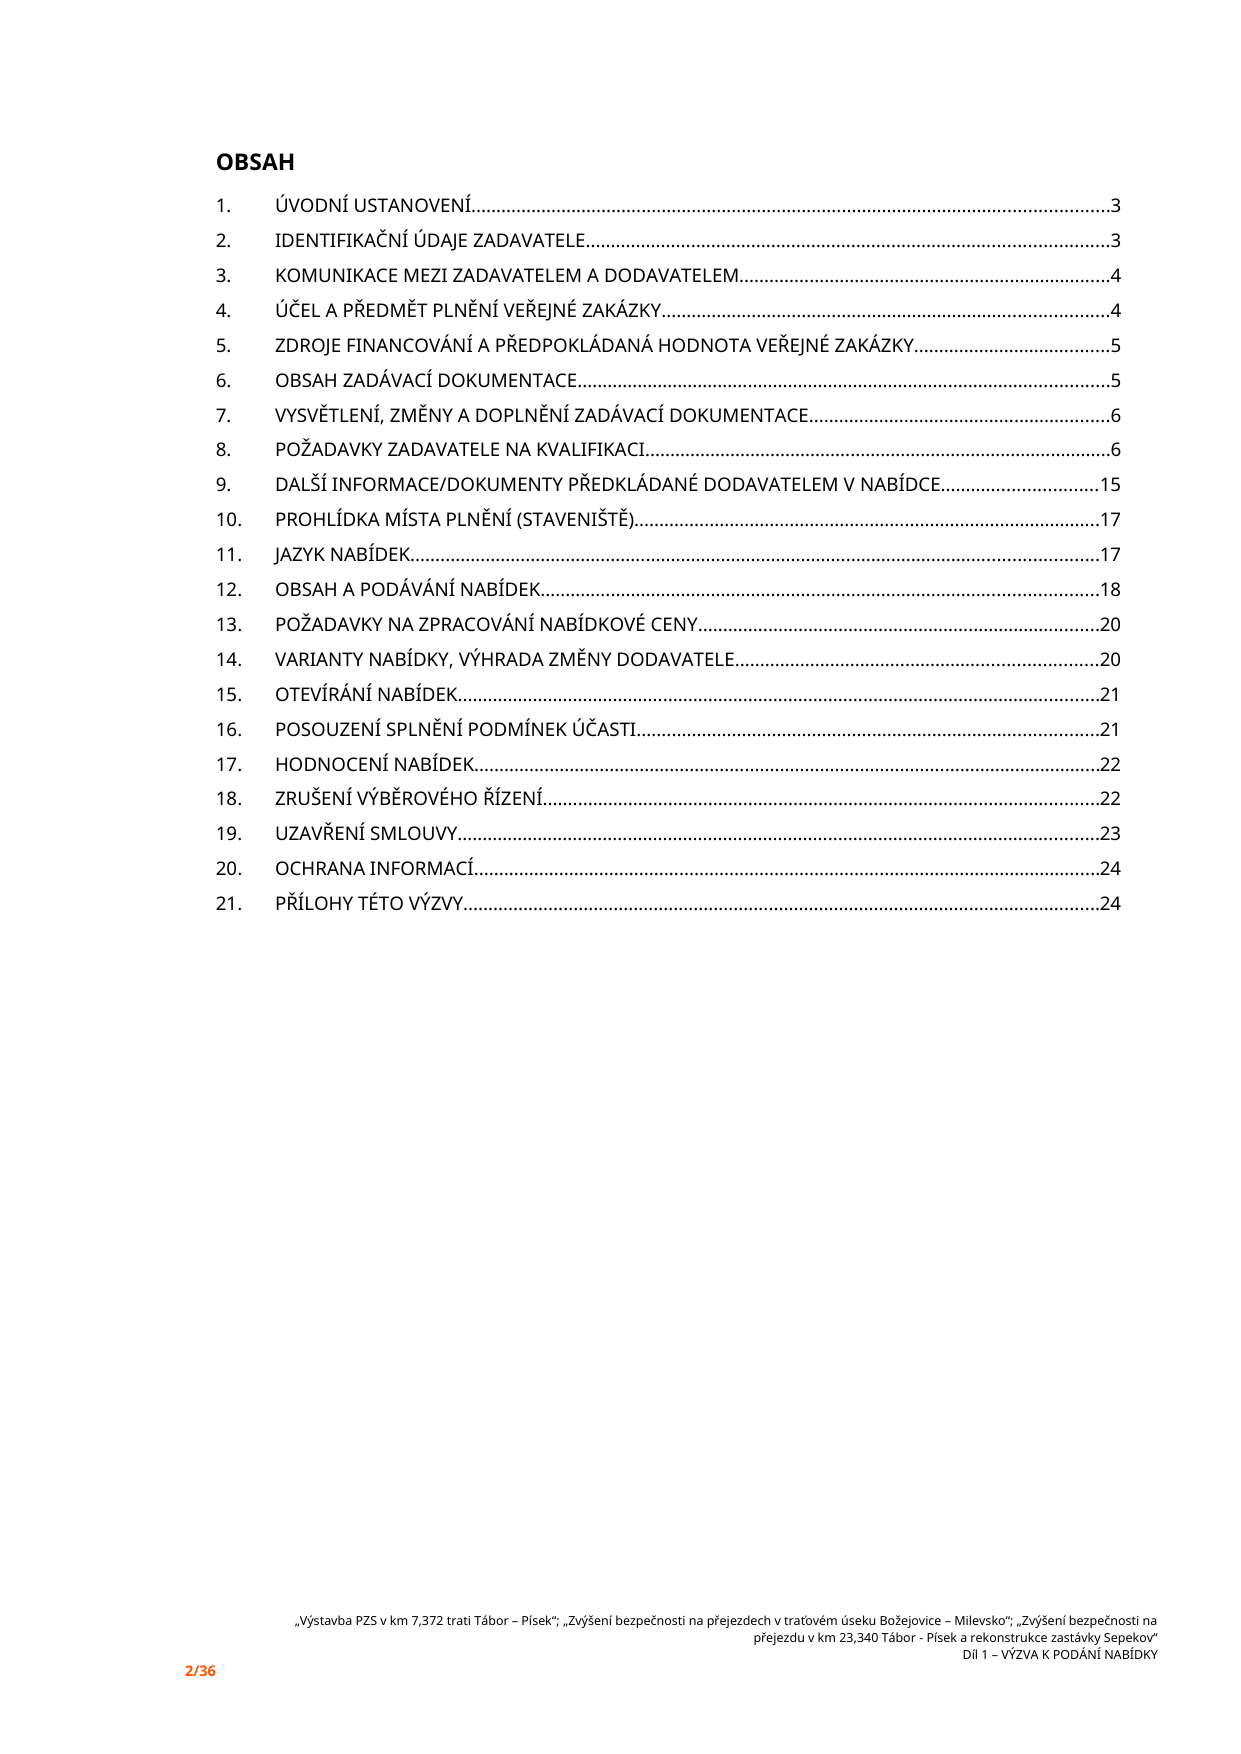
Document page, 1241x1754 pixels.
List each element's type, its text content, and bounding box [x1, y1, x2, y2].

text 13. POŽADAVKY NA ZPRACOVÁNÍ NABÍDKOVÉ CENY 20 [216, 611, 1122, 637]
text 6. OBSAH ZADÁVACÍ DOKUMENTACE 5 [216, 367, 1122, 392]
text 4. ÚČEL A PŘEDMĚT PLNĚNÍ VEŘEJNÉ ZAKÁZKY 4 [216, 297, 1122, 323]
text 10. PROHLÍDKA MÍSTA PLNĚNÍ (STAVENIŠTĚ) 17 [216, 507, 1122, 532]
text 1. ÚVODNÍ USTANOVENÍ 3 [216, 192, 1122, 218]
text 11. JAZYK NABÍDEK 17 [216, 541, 1122, 567]
text 14. VARIANTY NABÍDKY, VÝHRADA ZMĚNY DODAVATELE 20 [216, 646, 1122, 672]
text 8. POŽADAVKY ZADAVATELE NA KVALIFIKACI 6 [216, 437, 1122, 462]
text 21. PŘÍLOHY TÉTO VÝZVY 24 [216, 890, 1122, 916]
text 15. OTEVÍRÁNÍ NABÍDEK 21 [216, 681, 1122, 707]
text Obsah [216, 146, 1122, 177]
text 20. OCHRANA INFORMACÍ 24 [216, 856, 1122, 881]
text 16. POSOUZENÍ SPLNĚNÍ PODMÍNEK ÚČASTI 21 [216, 716, 1122, 741]
text 19. UZAVŘENÍ SMLOUVY 23 [216, 821, 1122, 846]
text 18. ZRUŠENÍ VÝBĚROVÉHO ŘÍZENÍ 22 [216, 786, 1122, 811]
text 5. ZDROJE FINANCOVÁNÍ A PŘEDPOKLÁDANÁ HODNOTA VEŘEJNÉ ZAKÁZKY 5 [216, 332, 1122, 358]
text 7. VYSVĚTLENÍ, ZMĚNY A DOPLNĚNÍ ZADÁVACÍ DOKUMENTACE 6 [216, 402, 1122, 427]
text 9. DALŠÍ INFORMACE/DOKUMENTY PŘEDKLÁDANÉ DODAVATELEM V NABÍDCE 15 [216, 472, 1122, 497]
text 17. HODNOCENÍ NABÍDEK 22 [216, 751, 1122, 776]
text 12. OBSAH A PODÁVÁNÍ NABÍDEK 18 [216, 576, 1122, 602]
text 2. IDENTIFIKAČNÍ ÚDAJE ZADAVATELE 3 [216, 227, 1122, 253]
text 3. KOMUNIKACE MEZI ZADAVATELEM a DODAVATELEM 4 [216, 262, 1122, 288]
